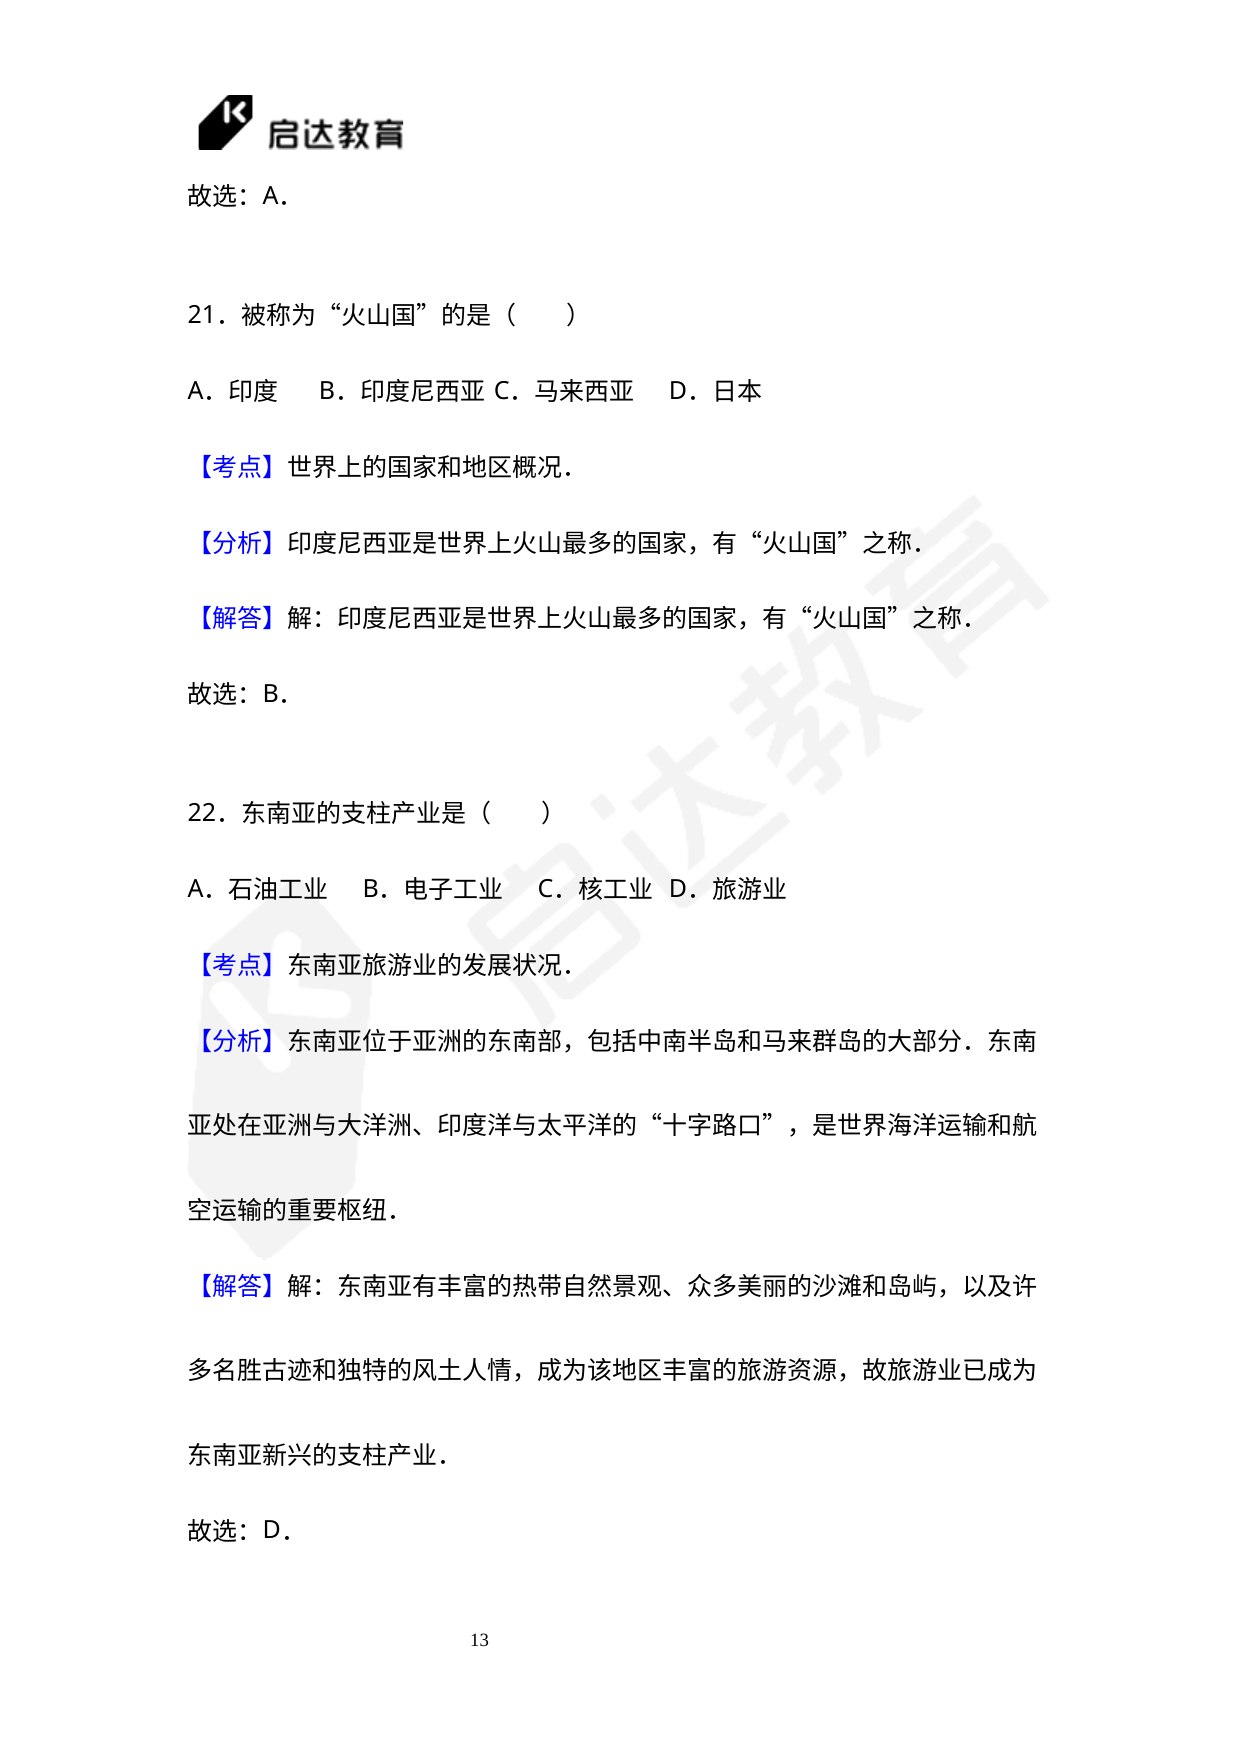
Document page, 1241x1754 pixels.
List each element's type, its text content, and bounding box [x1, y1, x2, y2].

text A．印度 B．印度尼西亚 C．马来西亚 D．日本 [187, 357, 1053, 422]
text 故选：A． [187, 162, 1053, 227]
text A．石油工业 B．电子工业 C．核工业 D．旅游业 [187, 855, 1053, 920]
text 【解答】解：印度尼西亚是世界上火山最多的国家，有“火山国”之称． [187, 584, 1053, 649]
text 21．被称为“火山国”的是（ ） [187, 281, 1053, 346]
text 【解答】解：东南亚有丰富的热带自然景观、众多美丽的沙滩和岛屿，以及许多名胜古迹和独特的风土人情，成为该地区丰富的旅游资源，故旅游业已成为东南亚新兴的支柱产业． [187, 1252, 1053, 1486]
text 【分析】东南亚位于亚洲的东南部，包括中南半岛和马来群岛的大部分．东南亚处在亚洲与大洋洲、印度洋与太平洋的“十字路口”，是世界海洋运输和航空运输的重要枢纽． [187, 1007, 1053, 1241]
text 故选：D． [187, 1497, 1053, 1562]
text 22．东南亚的支柱产业是（ ） [187, 779, 1053, 844]
text 故选：B． [187, 660, 1053, 725]
picture [198, 95, 404, 150]
text 【考点】世界上的国家和地区概况． [187, 433, 1053, 498]
text 【考点】东南亚旅游业的发展状况． [187, 931, 1053, 996]
text 【分析】印度尼西亚是世界上火山最多的国家，有“火山国”之称． [187, 509, 1053, 574]
